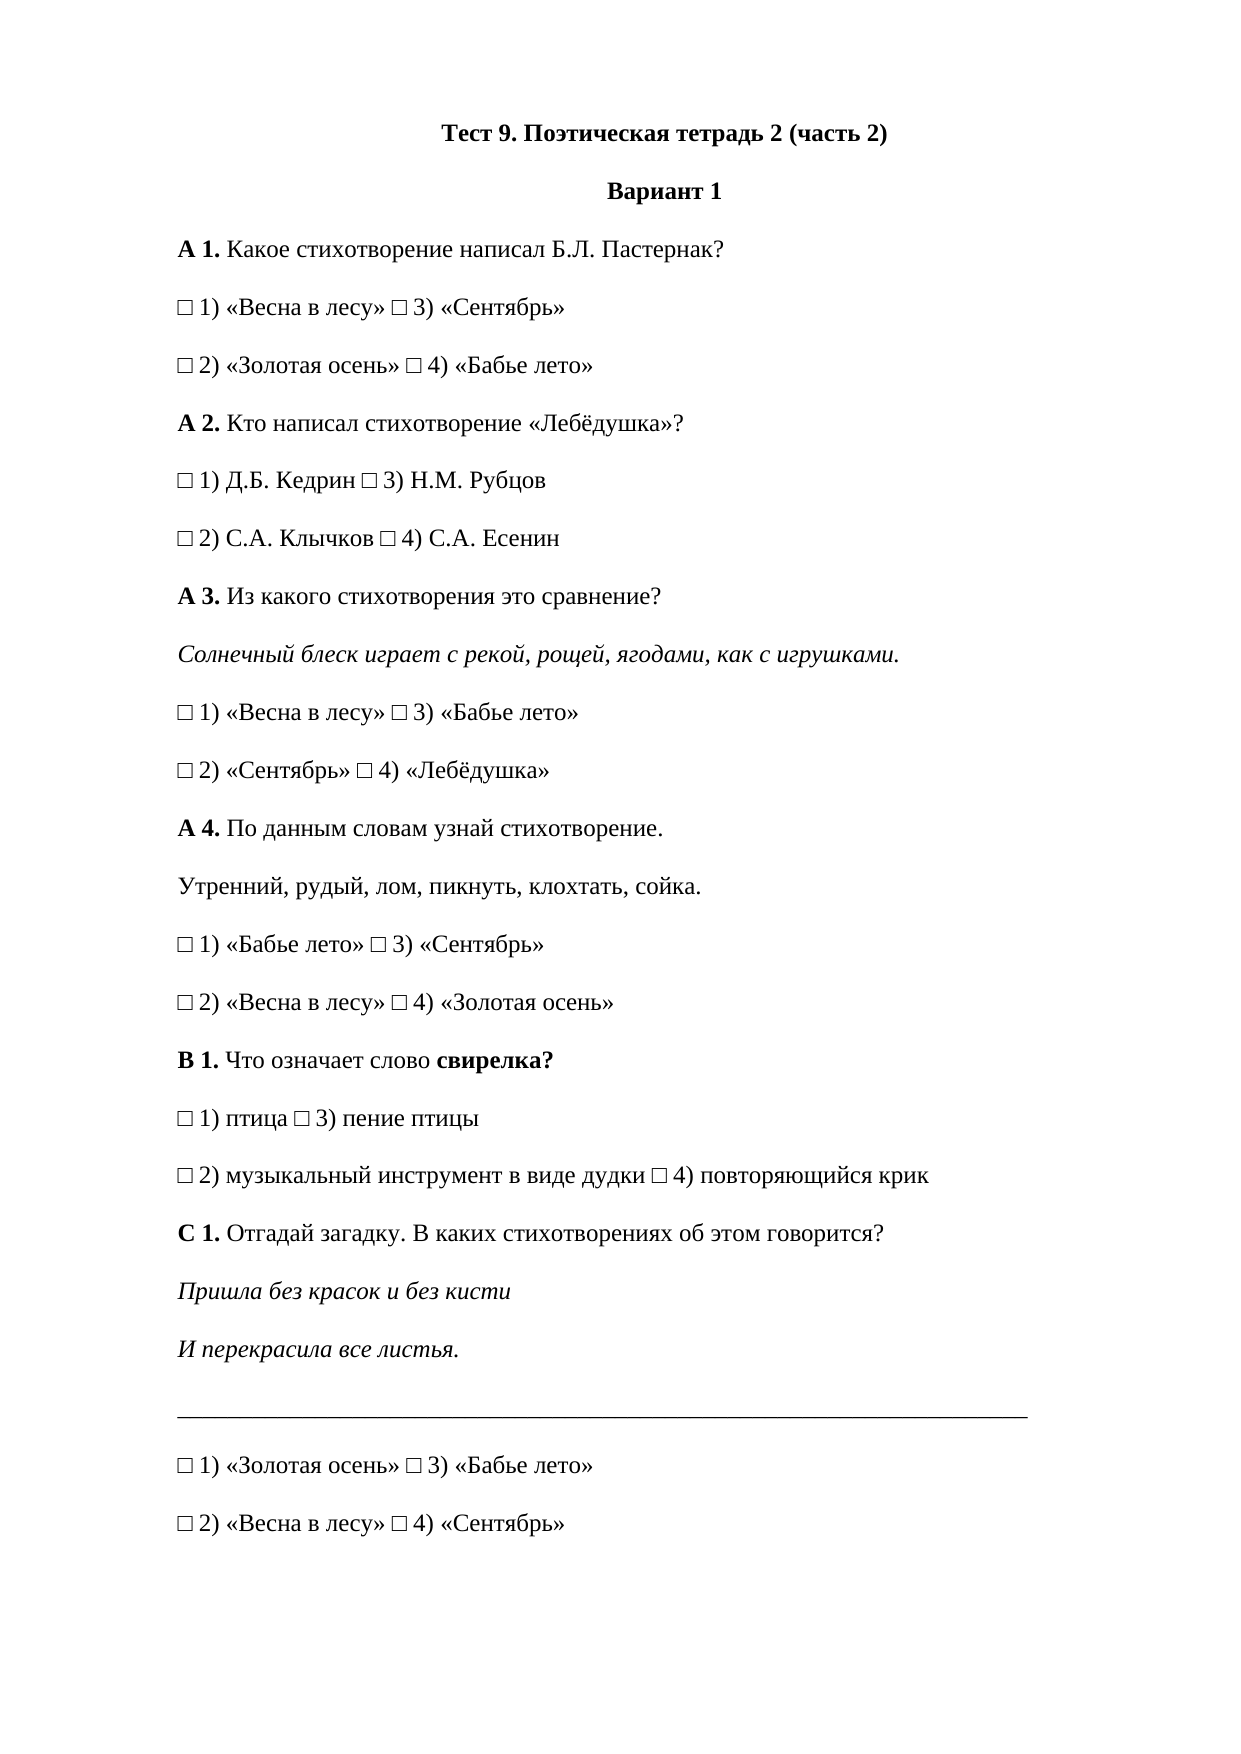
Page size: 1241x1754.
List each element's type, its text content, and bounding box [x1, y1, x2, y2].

text И перекрасила все листья. [177, 1334, 1152, 1363]
text □ 2) «Весна в лесу» □ 4) «Золотая осень» [177, 987, 1152, 1016]
text □ 2) «Золотая осень» □ 4) «Бабье лето» [177, 350, 1152, 378]
text Тест 9. Поэтическая тетрадь 2 (часть 2) [177, 118, 1152, 147]
text □ 2) С.А. Клычков □ 4) С.А. Есенин [177, 523, 1152, 552]
text Утренний, рудый, лом, пикнуть, клохтать, сойка. [177, 871, 1152, 900]
text А 3. Из какого стихотворения это сравнение? [177, 581, 1152, 610]
text ____________________________________________________________________ [177, 1392, 1152, 1421]
text С 1. Отгадай загадку. В каких стихотворениях об этом говорится? [177, 1218, 1152, 1247]
text Вариант 1 [177, 176, 1152, 205]
text Пришла без красок и без кисти [177, 1276, 1152, 1305]
text □ 1) «Весна в лесу» □ 3) «Бабье лето» [177, 697, 1152, 726]
text □ 1) «Бабье лето» □ 3) «Сентябрь» [177, 929, 1152, 958]
text А 2. Кто написал стихотворение «Лебёдушка»? [177, 408, 1152, 436]
text □ 1) «Золотая осень» □ 3) «Бабье лето» [177, 1450, 1152, 1479]
text □ 1) Д.Б. Кедрин □ 3) Н.М. Рубцов [177, 466, 1152, 494]
text □ 1) «Весна в лесу» □ 3) «Сентябрь» [177, 292, 1152, 321]
text А 1. Какое стихотворение написал Б.Л. Пастернак? [177, 234, 1152, 263]
text Солнечный блеск играет с рекой, рощей, ягодами, как с игрушками. [177, 639, 1152, 668]
text □ 2) музыкальный инструмент в виде дудки □ 4) повторяющийся крик [177, 1161, 1152, 1189]
text □ 2) «Сентябрь» □ 4) «Лебёдушка» [177, 755, 1152, 784]
text А 4. По данным словам узнай стихотворение. [177, 813, 1152, 842]
text □ 1) птица □ 3) пение птицы [177, 1103, 1152, 1131]
text □ 2) «Весна в лесу» □ 4) «Сентябрь» [177, 1508, 1152, 1537]
text В 1. Что означает слово свирелка? [177, 1045, 1152, 1073]
